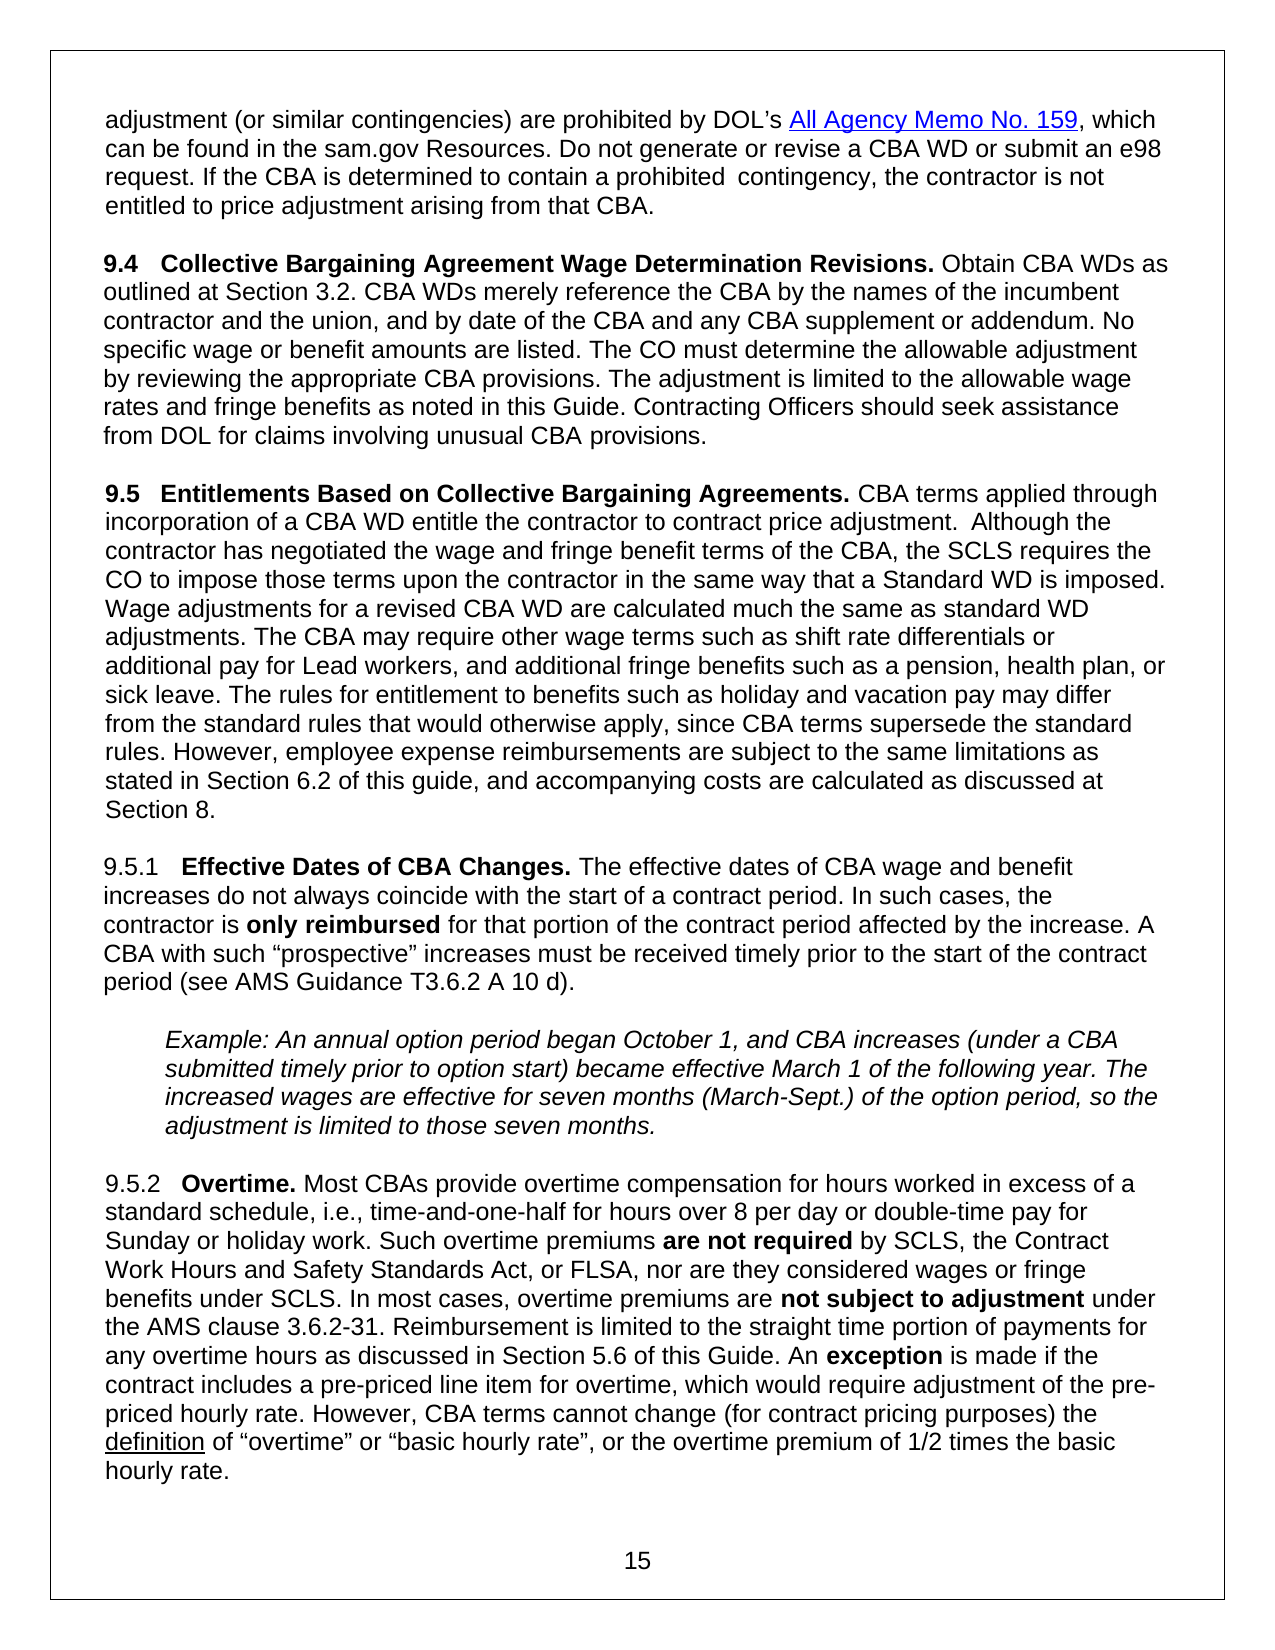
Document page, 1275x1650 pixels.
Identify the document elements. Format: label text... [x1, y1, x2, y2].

list Overtime. Most CBAs provide overtime compensation for hours worked in excess of a standard schedule, i.e., time-and-one-half for hours over 8 per day or double-time pay for Sunday or holiday work. Such overtime premiums are not required by SCLS, the Contract Work Hours and Safety Standards Act, or FLSA, nor are they considered wages or fringe benefits under SCLS. In most cases, overtime premiums are not subject to adjustment under the AMS clause 3.6.2-31. Reimbursement is limited to the straight time portion of payments for any overtime hours as discussed in Section 5.6 of this Guide. An exception is made if the contract includes a pre-priced line item for overtime, which would require adjustment of the pre-priced hourly rate. However, CBA terms cannot change (for contract pricing purposes) the definition of “overtime” or “basic hourly rate”, or the overtime premium of 1/2 times the basic hourly rate. [105, 1168, 1160, 1485]
list Effective Dates of CBA Changes. The effective dates of CBA wage and benefit increases do not always coincide with the start of a contract period. In such cases, the contractor is only reimbursed for that portion of the contract period affected by the increase. A CBA with such “prospective” increases must be received timely prior to the start of the contract period (see AMS Guidance T3.6.2 A 10 d). [103, 852, 1156, 996]
list Entitlements Based on Collective Bargaining Agreements. CBA terms applied through incorporation of a CBA WD entitle the contractor to contract price adjustment. Although the contractor has negotiated the wage and fringe benefit terms of the CBA, the SCLS requires the CO to impose those terms upon the contractor in the same way that a Standard WD is imposed. Wage adjustments for a revised CBA WD are calculated much the same as standard WD adjustments. The CBA may require other wage terms such as shift rate differentials or additional pay for Lead workers, and additional fringe benefits such as a pension, health plan, or sick leave. The rules for entitlement to benefits such as holiday and vacation pay may differ from the standard rules that would otherwise apply, since CBA terms supersede the standard rules. However, employee expense reimbursements are subject to the same limitations as stated in Section 6.2 of this guide, and accompanying costs are calculated as discussed at Section 8. [105, 478, 1168, 823]
text Example: An annual option period began October 1, and CBA increases (under a CBA submitted timely prior to option start) became effective March 1 of the following year. The increased wages are effective for seven months (March-Sept.) of the option period, so the adjustment is limited to those seven months. [165, 1025, 1181, 1140]
list Collective Bargaining Agreement Wage Determination Revisions. Obtain CBA WDs as outlined at Section 3.2. CBA WDs merely reference the CBA by the names of the incumbent contractor and the union, and by date of the CBA and any CBA supplement or addendum. No specific wage or benefit amounts are listed. The CO must determine the allowable adjustment by reviewing the appropriate CBA provisions. The adjustment is limited to the allowable wage rates and fringe benefits as noted in this Guide. Contracting Officers should seek assistance from DOL for claims involving unusual CBA provisions. [103, 248, 1168, 450]
text adjustment (or similar contingencies) are prohibited by DOL’s All Agency Memo No. 159, which can be found in the sam.gov Resources. Do not generate or revise a CBA WD or submit an e98 request. If the CBA is determined to contain a prohibited contingency, the contractor is not entitled to price adjustment arising from that CBA. [105, 105, 1168, 220]
